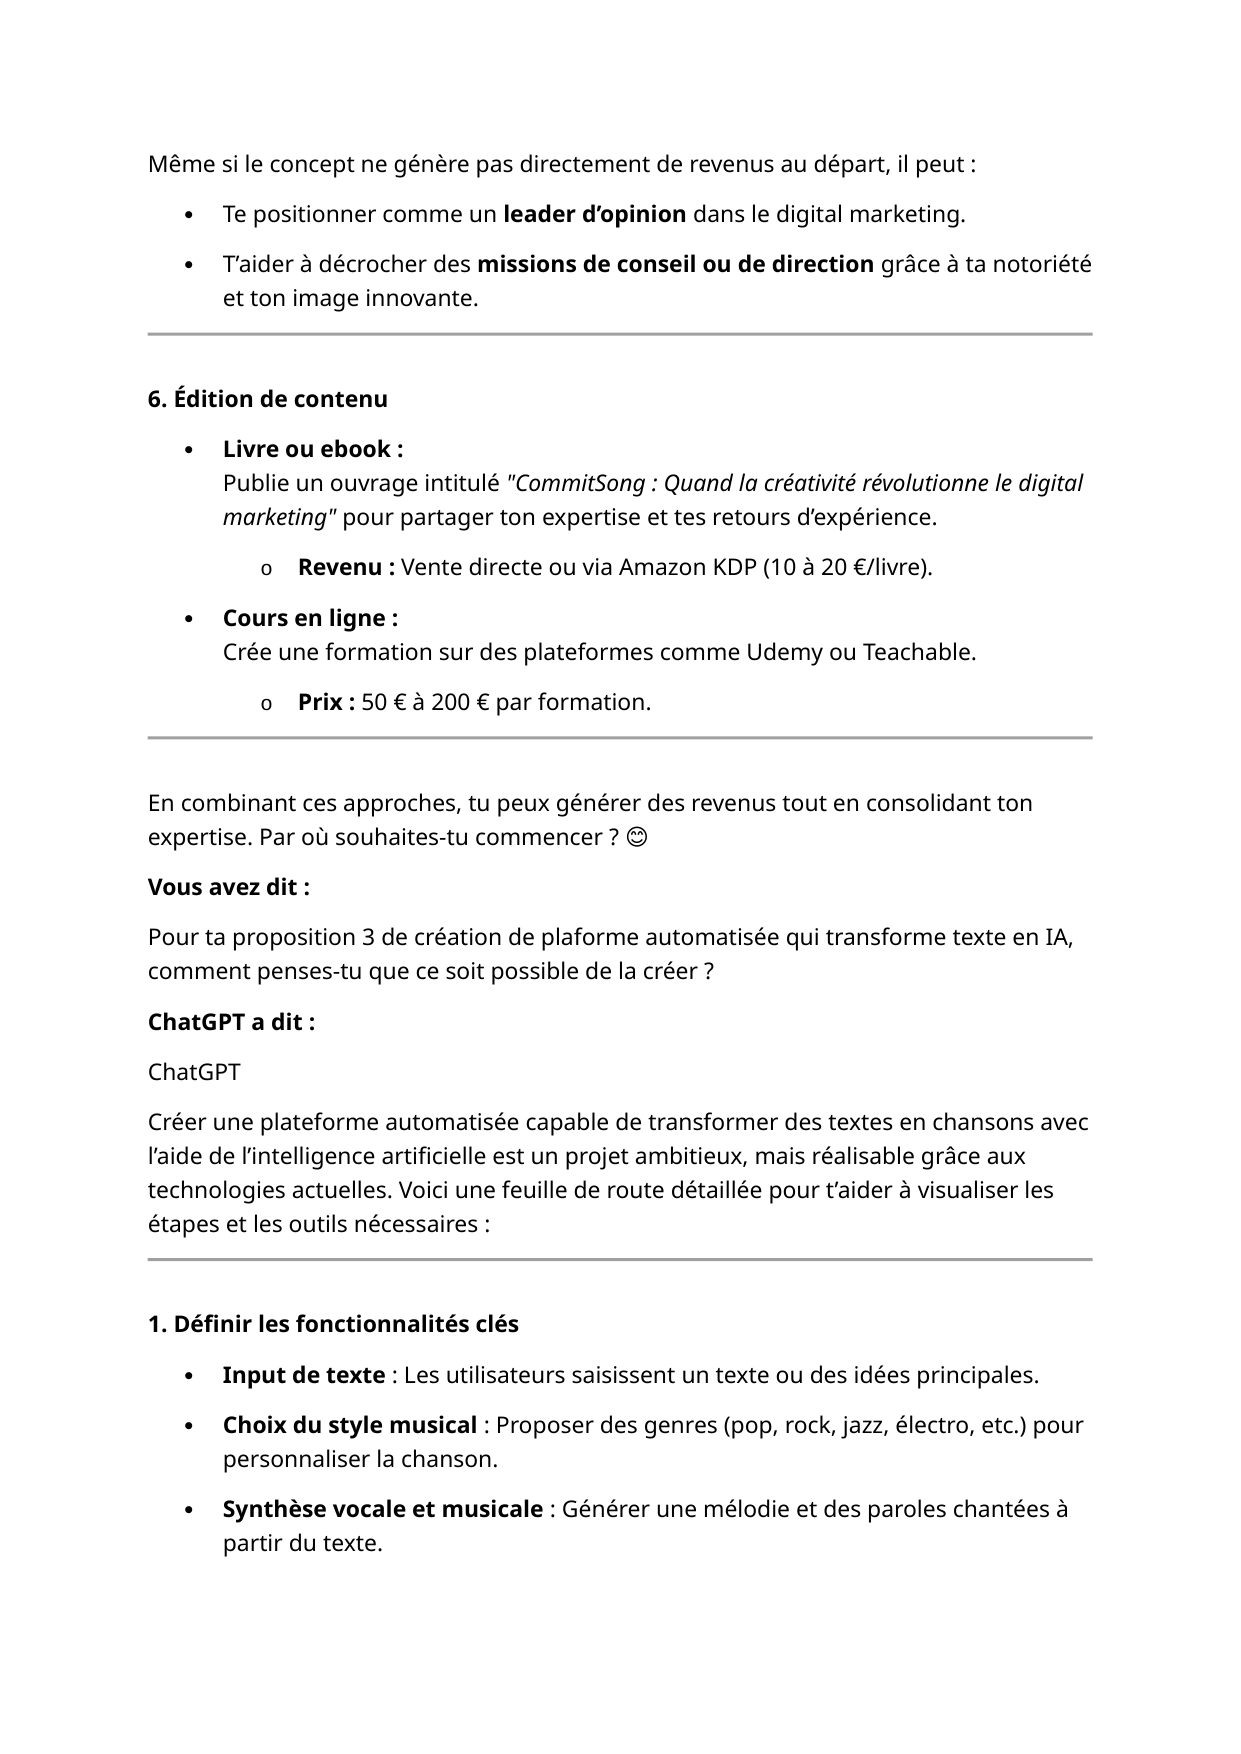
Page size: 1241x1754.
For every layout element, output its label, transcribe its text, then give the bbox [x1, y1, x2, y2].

text En combinant ces approches, tu peux générer des revenus tout en consolidant ton expertise. Par où souhaites-tu commencer ? 😊 [148, 787, 1093, 852]
list Revenu : Vente directe ou via Amazon KDP (10 à 20 €/livre). [260, 551, 1093, 583]
list Te positionner comme un leader d’opinion dans le digital marketing. [185, 198, 1093, 229]
list Choix du style musical : Proposer des genres (pop, rock, jazz, électro, etc.) pour personnaliser la chanson. [185, 1409, 1093, 1474]
list Prix : 50 € à 200 € par formation. [260, 686, 1093, 717]
text Créer une plateforme automatisée capable de transformer des textes en chansons avec l’aide de l’intelligence artificielle est un projet ambitieux, mais réalisable grâce aux technologies actuelles. Voici une feuille de route détaillée pour t’aider à visualiser les étapes et les outils nécessaires : [148, 1106, 1093, 1239]
list Synthèse vocale et musicale : Générer une mélodie et des paroles chantées à partir du texte. [185, 1493, 1093, 1558]
text 6. Édition de contenu [148, 383, 1093, 414]
list Input de texte : Les utilisateurs saisissent un texte ou des idées principales. [185, 1359, 1093, 1390]
list T’aider à décrocher des missions de conseil ou de direction grâce à ta notoriété et ton image innovante. [185, 248, 1093, 313]
text Pour ta proposition 3 de création de plaforme automatisée qui transforme texte en IA, comment penses-tu que ce soit possible de la créer ? [148, 921, 1093, 986]
text ChatGPT [148, 1056, 1093, 1087]
text 1. Définir les fonctionnalités clés [148, 1308, 1093, 1340]
text ChatGPT a dit : [148, 1006, 1093, 1037]
text Vous avez dit : [148, 871, 1093, 902]
list Cours en ligne : Crée une formation sur des plateformes comme Udemy ou Teachable. [185, 602, 1093, 667]
text Même si le concept ne génère pas directement de revenus au départ, il peut : [148, 148, 1093, 179]
list Livre ou ebook : Publie un ouvrage intitulé "CommitSong : Quand la créativité révolutionne le digital marketing" pour partager ton expertise et tes retours d’expérience. [185, 433, 1093, 532]
